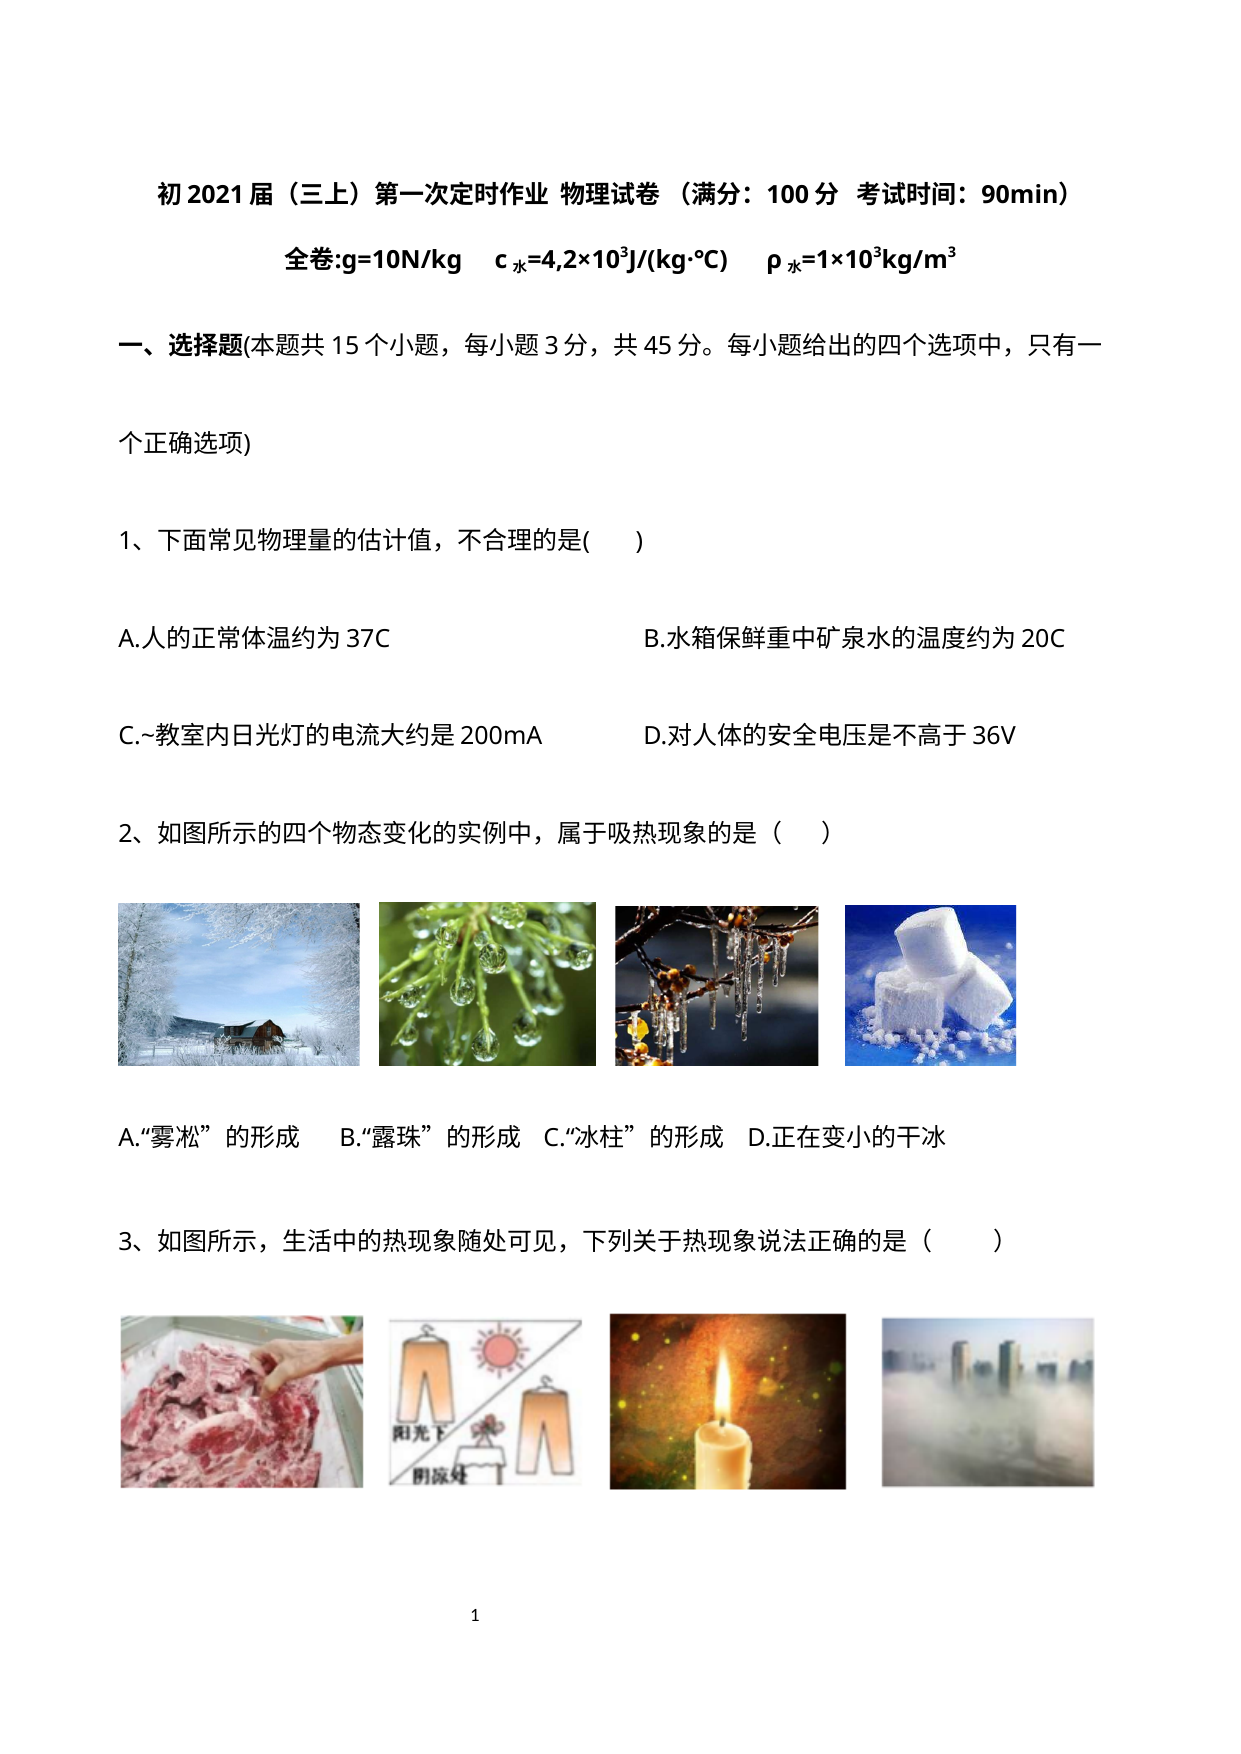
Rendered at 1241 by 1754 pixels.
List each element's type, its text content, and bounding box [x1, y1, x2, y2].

picture [118, 1311, 1101, 1496]
picture [379, 902, 596, 1066]
picture [615, 906, 819, 1066]
list A.“雾凇”的形成 B.“露珠”的形成 C.“冰柱”的形成 D.正在变小的干冰 [118, 1103, 1122, 1168]
picture [844, 905, 1017, 1066]
text 初2021届（三上）第一次定时作业 物理试卷 （满分：100分 考试时间：90min） 全卷:g=10N/kg c水=4,2×103J/(kg·℃) ρ水=1×103kg/m3 [118, 161, 1122, 291]
list 3、如图所示，生活中的热现象随处可见，下列关于热现象说法正确的是（ ） [118, 1207, 1122, 1272]
picture [118, 903, 360, 1066]
text 一、选择题(本题共15个小题，每小题3分，共45分。每小题给出的四个选项中，只有一个正确选项) 1、下面常见物理量的估计值，不合理的是( ) A.人的正常体温约为37C B.水箱保鲜重中矿泉水的温度约为20C C.~教室内日光灯的电流大约是200mA D.对人体的安全电压是不高于36V 2、如图所示的四个物态变化的实例中，属于吸热现象的是（ ） [118, 311, 1122, 864]
